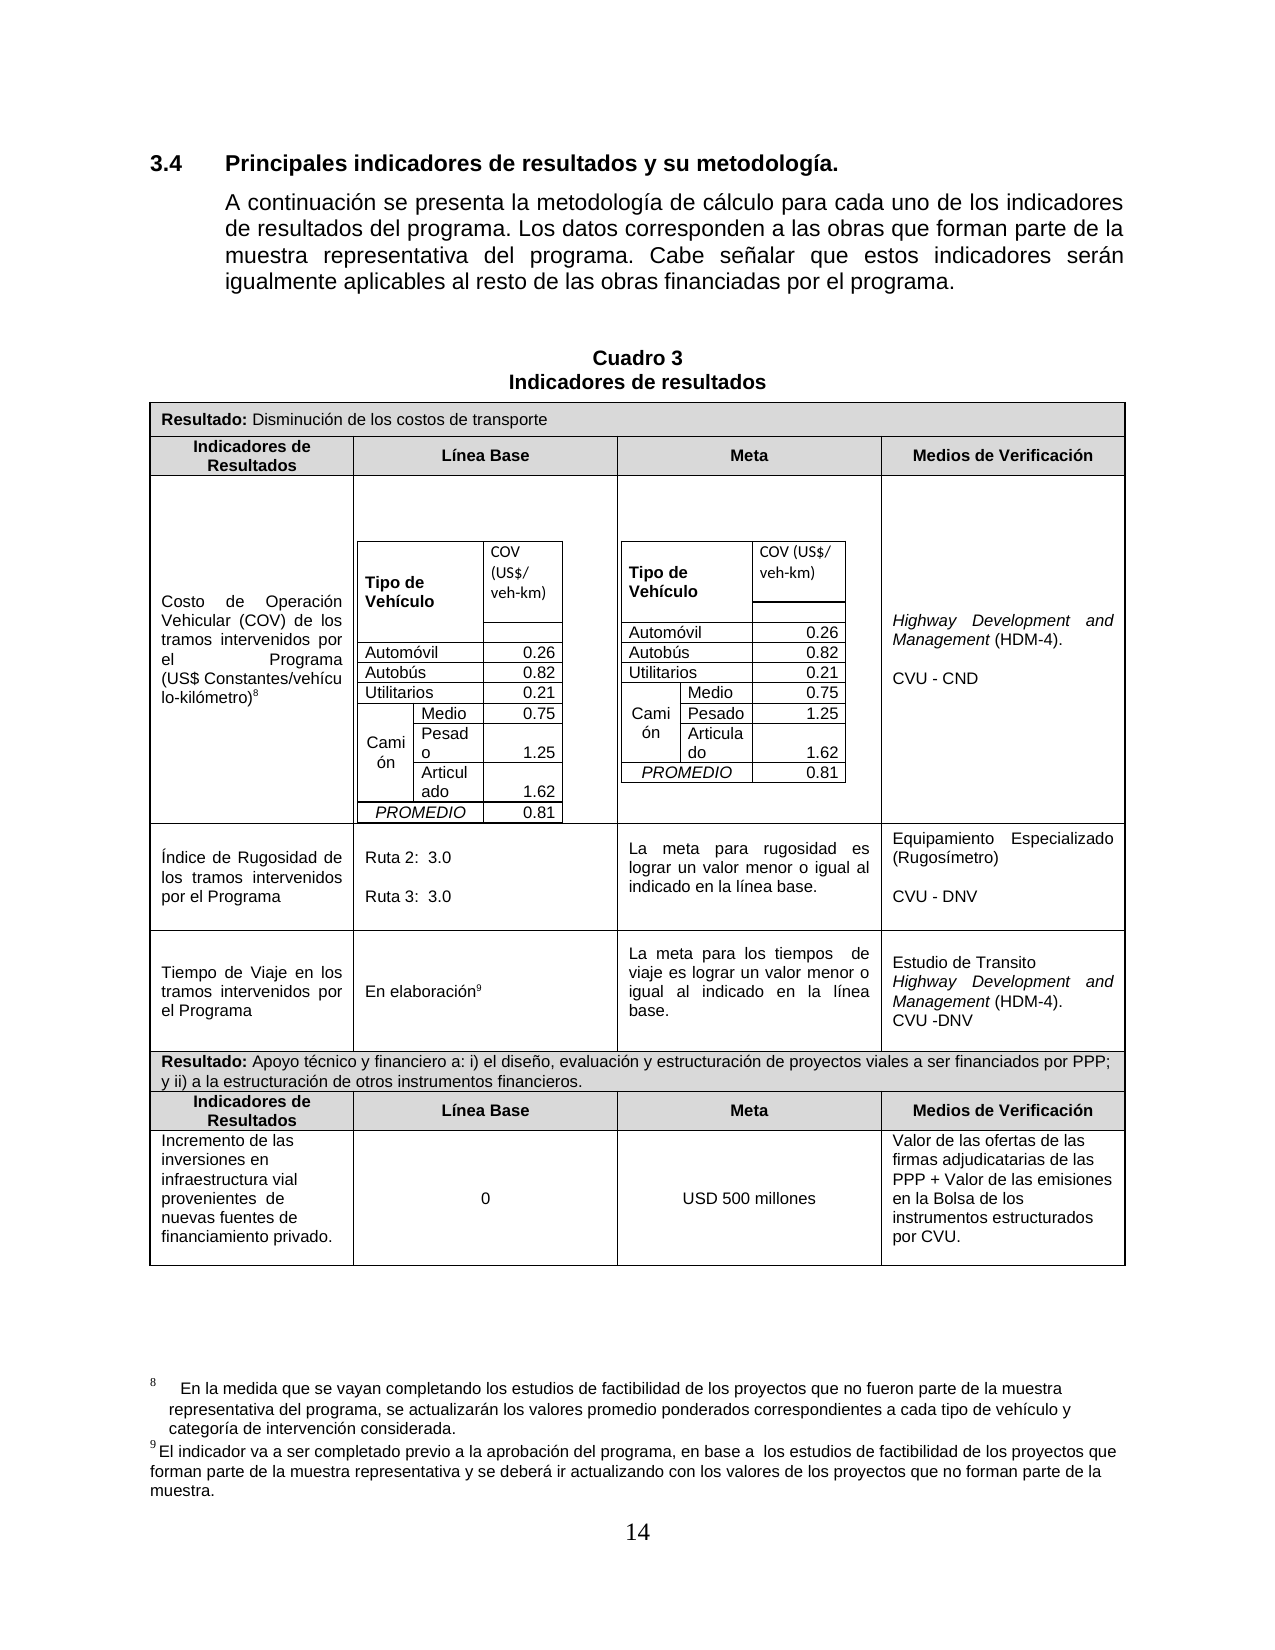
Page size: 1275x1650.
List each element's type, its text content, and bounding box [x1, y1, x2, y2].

table_cell Tiempo de Viaje en los tramos intervenidos por el Programa [151, 931, 353, 1051]
table_header Resultado: Disminución de los costos de transporte [151, 403, 1124, 436]
table_cell Equipamiento Especializado (Rugosímetro) CVU - DNV [882, 824, 1124, 930]
table_cell Índice de Rugosidad de los tramos intervenidos por el Programa [151, 824, 353, 930]
table_cell Valor de las ofertas de las firmas adjudicatarias de las PPP + Valor de las emisiones en la Bolsa de los instrumentos estructurados por CVU. [882, 1131, 1124, 1265]
table_cell USD 500 millones [618, 1131, 881, 1265]
text Indicadores de resultados [150, 369, 1125, 393]
table_cell Highway Development and Management (HDM-4). CVU - CND [882, 476, 1124, 823]
table_cell [618, 476, 881, 823]
table_cell 0 [354, 1131, 617, 1265]
table_cell Indicadores de Resultados [151, 1092, 353, 1130]
text Cuadro 3 [150, 346, 1125, 369]
table_cell Costo de Operación Vehicular (COV) de los tramos intervenidos por el Programa (US$ Constantes/vehículo-kilómetro) [151, 476, 353, 823]
table_cell La meta para rugosidad es lograr un valor menor o igual al indicado en la línea base. [618, 824, 881, 930]
table_cell [354, 476, 617, 823]
table_cell Estudio de Transito Highway Development and Management (HDM-4). CVU -DNV [882, 931, 1124, 1051]
table_cell Incremento de las inversiones en infraestructura vial provenientes de nuevas fuentes de financiamiento privado. [151, 1131, 353, 1265]
table_cell Meta [618, 1092, 881, 1130]
table_cell Resultado: Apoyo técnico y financiero a: i) el diseño, evaluación y estructuración de proyectos viales a ser financiados por PPP; y ii) a la estructuración de otros instrumentos financieros. [151, 1052, 1124, 1091]
table_cell Línea Base [354, 1092, 617, 1130]
table_cell Medios de Verificación [882, 1092, 1124, 1130]
table_cell Meta [618, 437, 881, 475]
table_cell Ruta 2: 3.0 Ruta 3: 3.0 [354, 824, 617, 930]
list A continuación se presenta la metodología de cálculo para cada uno de los indicadores de resultados del programa. Los datos corresponden a las obras que forman parte de la muestra representativa del programa. Cabe señalar que estos indicadores serán igualmente aplicables al resto de las obras financiadas por el programa. [225, 189, 1125, 294]
table_cell Indicadores de Resultados [151, 437, 353, 475]
list Principales indicadores de resultados y su metodología. [150, 150, 1125, 176]
table_cell Línea Base [354, 437, 617, 475]
table_cell Medios de Verificación [882, 437, 1124, 475]
table_cell La meta para los tiempos de viaje es lograr un valor menor o igual al indicado en la línea base. [618, 931, 881, 1051]
table_cell En elaboración [354, 931, 617, 1051]
